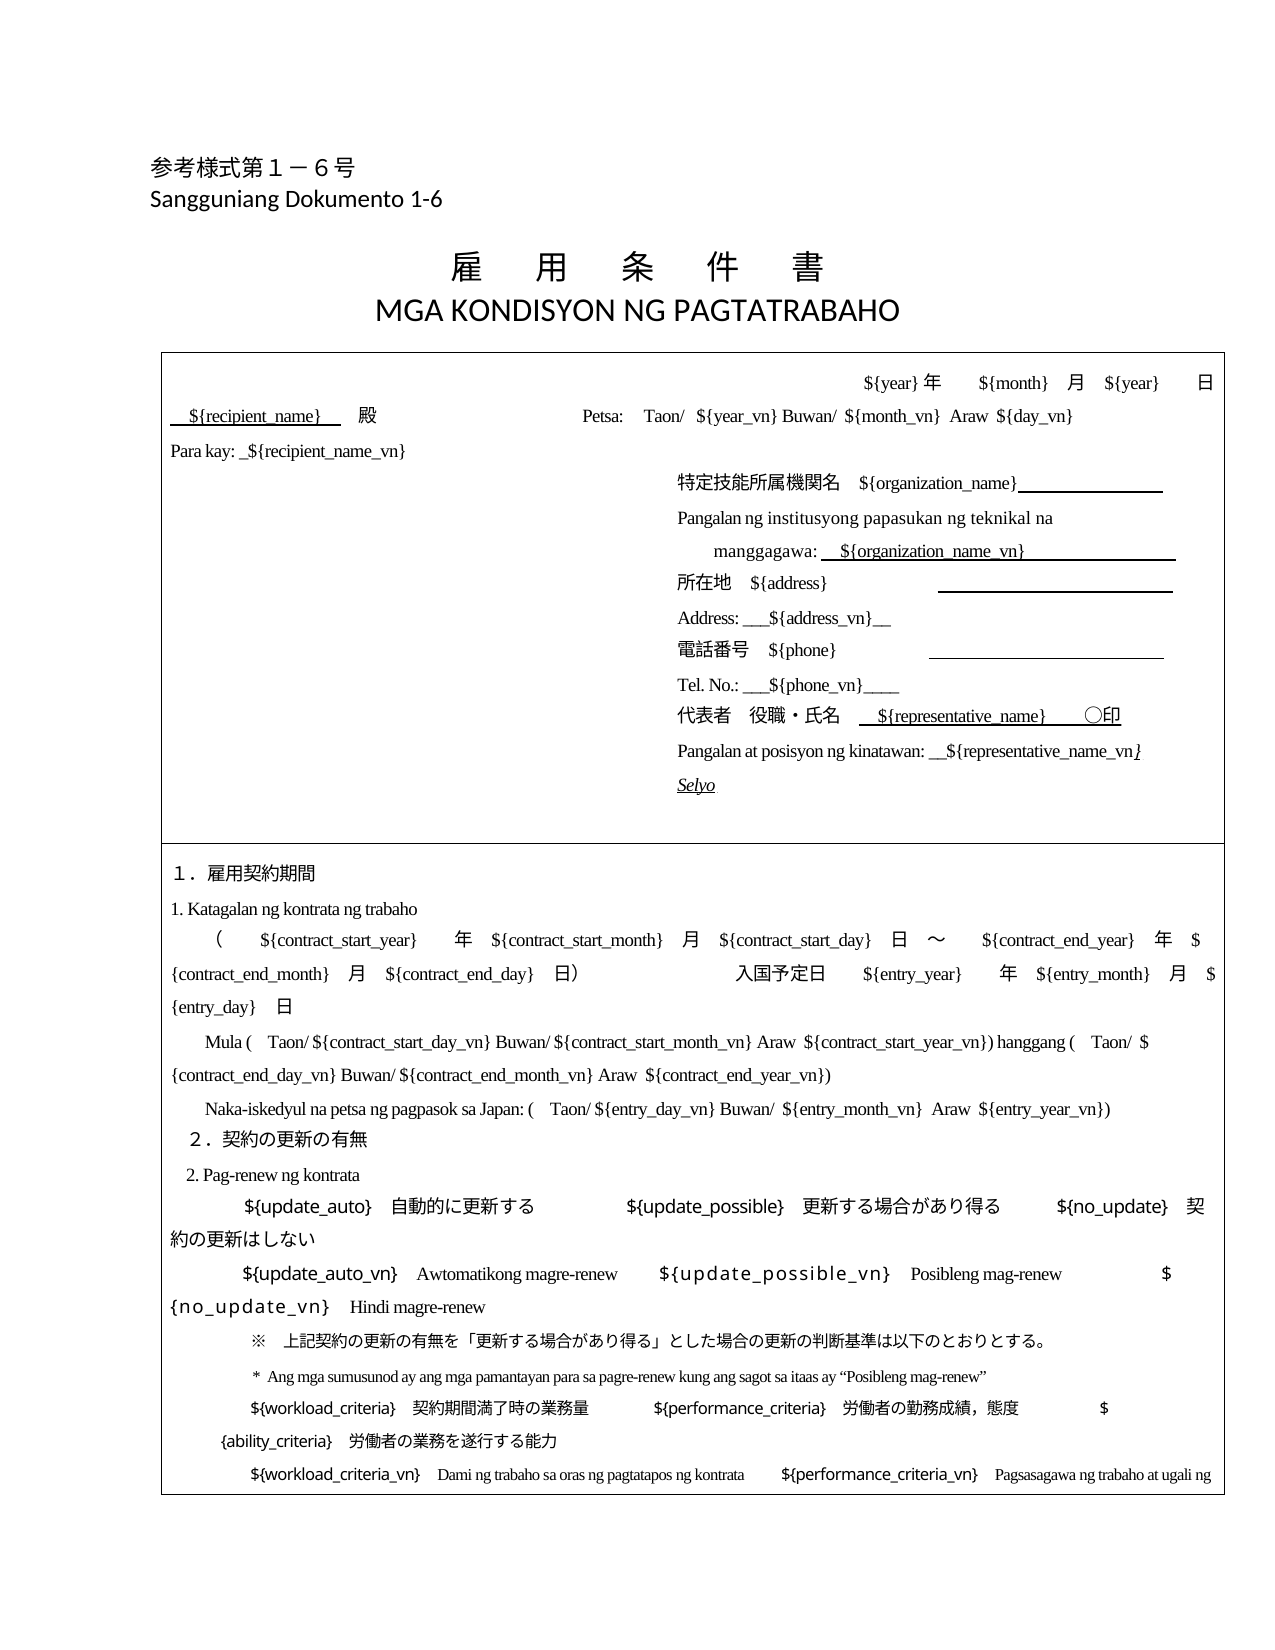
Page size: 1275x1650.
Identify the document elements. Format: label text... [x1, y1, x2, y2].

table_header ${year} 年 ${month} 月 ${year} 日 ${recipient_name} 殿 Petsa: Taon/ ${year_vn} Buwan/ ${month_vn} Araw ${day_vn} Para kay: _${recipient_name_vn} 特定技能所属機関名 ${organization_name} Pangalan ng institusyong papasukan ng teknikal na manggagawa: ${organization_name_vn} 所在地 ${address} Address: ___${address_vn}__ 電話番号 ${phone} Tel. No.: ___${phone_vn}____ 代表者 役職・氏名 ${representative_name} ○印 Pangalan at posisyon ng kinatawan: __${representative_name_vn} Selyo [162, 353, 1224, 843]
text 参考様式第１－６号 [150, 150, 1125, 183]
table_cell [162, 844, 1224, 1494]
text MGA KONDISYON NG PAGTATRABAHO [150, 289, 1125, 329]
text 雇用条件書 [150, 240, 1125, 289]
text Sangguniang Dokumento 1-6 [150, 183, 1125, 214]
